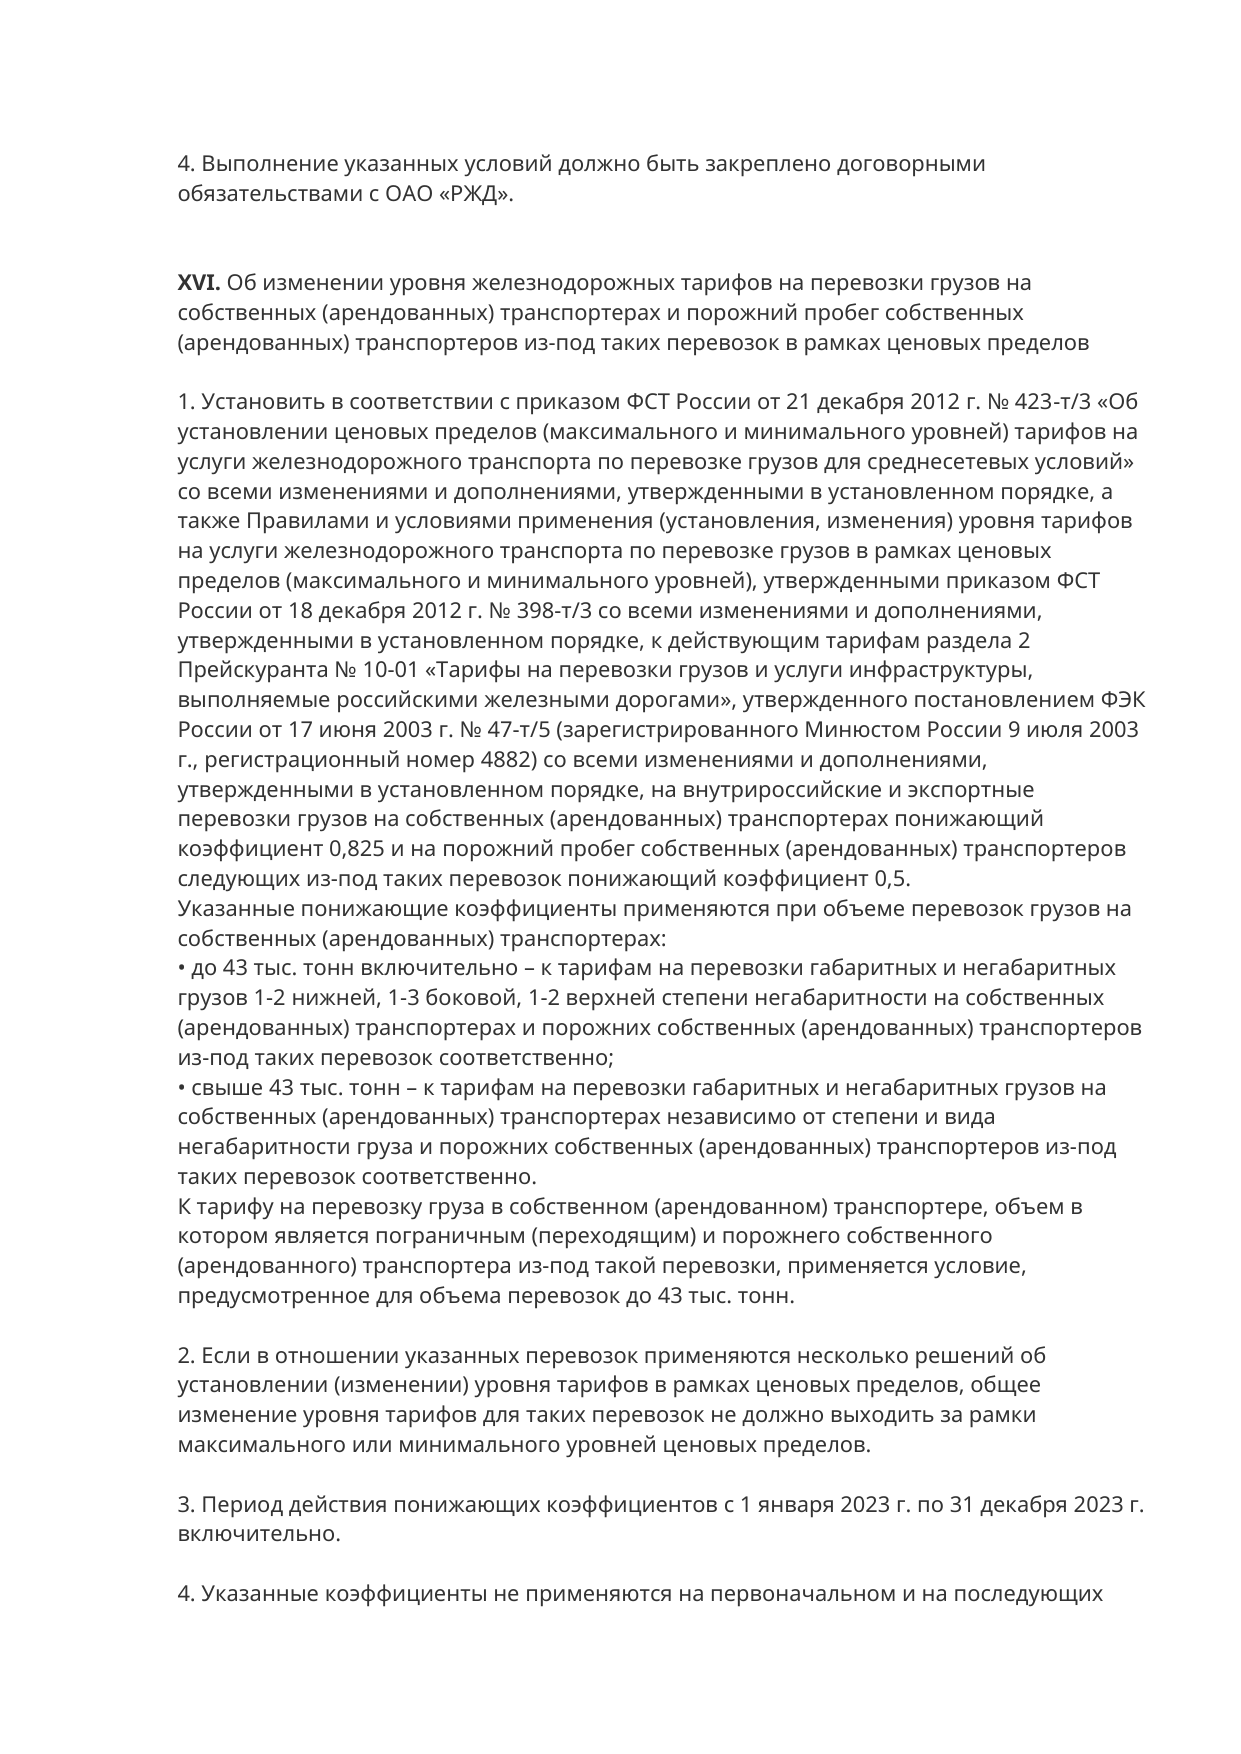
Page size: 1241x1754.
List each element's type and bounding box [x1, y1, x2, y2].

text [177, 118, 1152, 1608]
